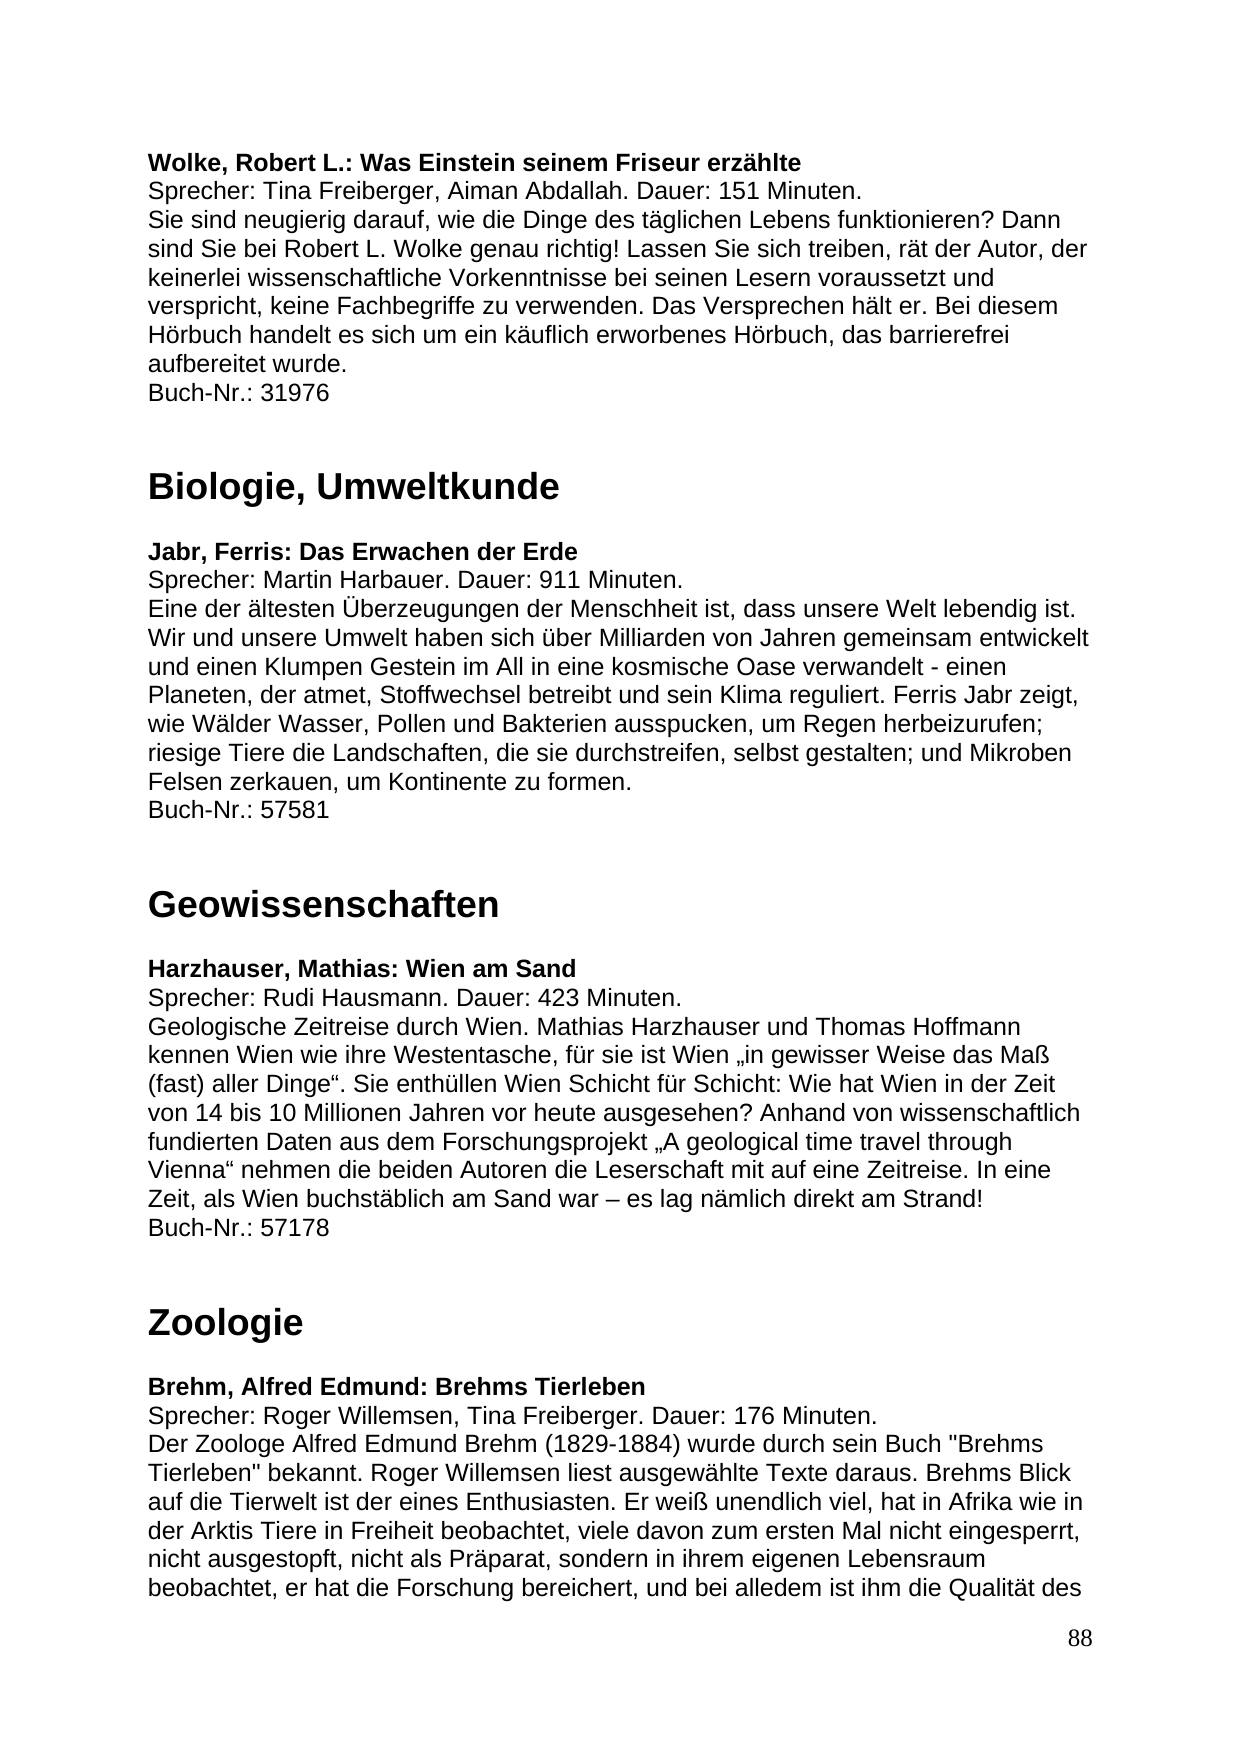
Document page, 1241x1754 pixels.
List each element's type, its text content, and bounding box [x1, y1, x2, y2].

text Brehm, Alfred Edmund: Brehms Tierleben [148, 1372, 1093, 1401]
text Sprecher: Martin Harbauer. Dauer: 911 Minuten. Eine der ältesten Überzeugungen der Menschheit ist, dass unsere Welt lebendig ist. Wir und unsere Umwelt haben sich über Milliarden von Jahren gemeinsam entwickelt und einen Klumpen Gestein im All in eine kosmische Oase verwandelt - einen Planeten, der atmet, Stoffwechsel betreibt und sein Klima reguliert. Ferris Jabr zeigt, wie Wälder Wasser, Pollen und Bakterien ausspucken, um Regen herbeizurufen; riesige Tiere die Landschaften, die sie durchstreifen, selbst gestalten; und Mikroben Felsen zerkauen, um Kontinente zu formen. Buch-Nr.: 57581 [148, 565, 1093, 824]
text Wolke, Robert L.: Was Einstein seinem Friseur erzählte [148, 148, 1093, 176]
subtitle Geowissenschaften [148, 882, 1093, 925]
subtitle Biologie, Umweltkunde [148, 464, 1093, 507]
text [148, 1401, 1093, 1602]
text Sprecher: Rudi Hausmann. Dauer: 423 Minuten. Geologische Zeitreise durch Wien. Mathias Harzhauser und Thomas Hoffmann kennen Wien wie ihre Westentasche, für sie ist Wien „in gewisser Weise das Maß (fast) aller Dinge“. Sie enthüllen Wien Schicht für Schicht: Wie hat Wien in der Zeit von 14 bis 10 Millionen Jahren vor heute ausgesehen? Anhand von wissenschaftlich fundierten Daten aus dem Forschungsprojekt „A geological time travel through Vienna“ nehmen die beiden Autoren die Leserschaft mit auf eine Zeitreise. In eine Zeit, als Wien buchstäblich am Sand war – es lag nämlich direkt am Strand! Buch-Nr.: 57178 [148, 983, 1093, 1242]
text Harzhauser, Mathias: Wien am Sand [148, 954, 1093, 983]
text Sprecher: Tina Freiberger, Aiman Abdallah. Dauer: 151 Minuten. Sie sind neugierig darauf, wie die Dinge des täglichen Lebens funktionieren? Dann sind Sie bei Robert L. Wolke genau richtig! Lassen Sie sich treiben, rät der Autor, der keinerlei wissenschaftliche Vorkenntnisse bei seinen Lesern voraussetzt und verspricht, keine Fachbegriffe zu verwenden. Das Versprechen hält er. Bei diesem Hörbuch handelt es sich um ein käuflich erworbenes Hörbuch, das barrierefrei aufbereitet wurde. Buch-Nr.: 31976 [148, 176, 1093, 406]
subtitle Zoologie [148, 1300, 1093, 1343]
text Jabr, Ferris: Das Erwachen der Erde [148, 537, 1093, 565]
